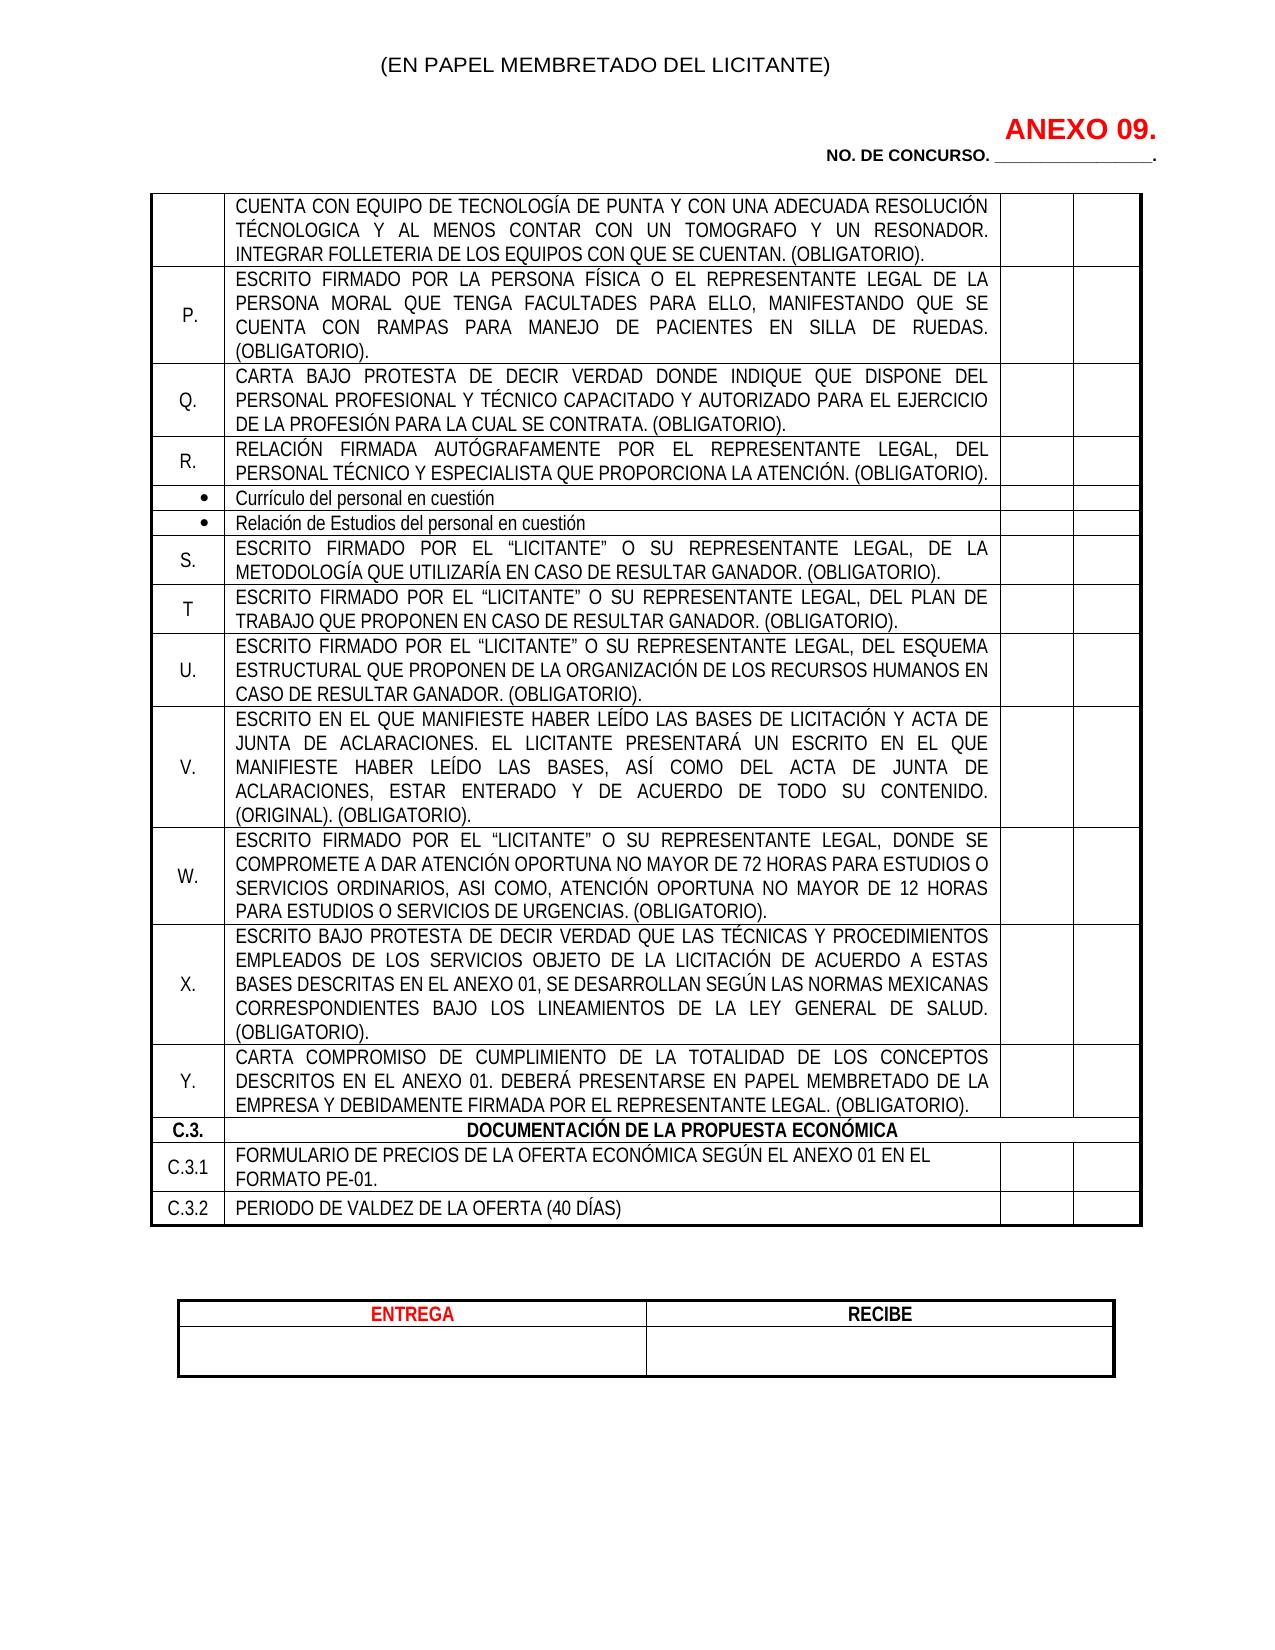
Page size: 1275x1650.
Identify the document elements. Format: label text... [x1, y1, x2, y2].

table_cell [1001, 1192, 1073, 1224]
table_cell V. [153, 707, 224, 827]
table_cell [1074, 634, 1139, 706]
table_cell [1074, 1143, 1139, 1191]
table_cell W. [153, 828, 224, 923]
table_cell [153, 511, 224, 535]
table_cell FORMULARIO DE PRECIOS DE LA OFERTA ECONÓMICA SEGÚN EL ANEXO 01 EN EL FORMATO PE-01. [225, 1143, 1000, 1191]
table_cell [1001, 1045, 1073, 1117]
table_cell [1001, 707, 1073, 827]
table_cell [1074, 364, 1139, 436]
table_cell ESCRITO FIRMADO POR EL “LICITANTE” O SU REPRESENTANTE LEGAL, DEL PLAN DE TRABAJO QUE PROPONEN EN CASO DE RESULTAR GANADOR. (OBLIGATORIO). [225, 585, 1000, 633]
table_cell ESCRITO FIRMADO POR EL “LICITANTE” O SU REPRESENTANTE LEGAL, DONDE SE COMPROMETE A DAR ATENCIÓN OPORTUNA NO MAYOR DE 72 HORAS PARA ESTUDIOS O SERVICIOS ORDINARIOS, ASI COMO, ATENCIÓN OPORTUNA NO MAYOR DE 12 HORAS PARA ESTUDIOS O SERVICIOS DE URGENCIAS. (OBLIGATORIO). [225, 828, 1000, 923]
table_cell ESCRITO EN EL QUE MANIFIESTE HABER LEÍDO LAS BASES DE LICITACIÓN Y ACTA DE JUNTA DE ACLARACIONES. EL LICITANTE PRESENTARÁ UN ESCRITO EN EL QUE MANIFIESTE HABER LEÍDO LAS BASES, ASÍ COMO DEL ACTA DE JUNTA DE ACLARACIONES, ESTAR ENTERADO Y DE ACUERDO DE TODO SU CONTENIDO. (ORIGINAL). (OBLIGATORIO). [225, 707, 1000, 827]
table_cell [1001, 486, 1073, 510]
table_cell [1001, 925, 1073, 1044]
table_cell U. [153, 634, 224, 706]
table_cell O. [153, 194, 224, 266]
table_cell C.3.1 [153, 1143, 224, 1191]
table_cell T [153, 585, 224, 633]
table_header ENTREGA [180, 1302, 646, 1326]
table_cell [1074, 511, 1139, 535]
table_cell P. [153, 267, 224, 363]
table_cell [1001, 194, 1073, 266]
table_cell [153, 486, 224, 510]
table_cell S. [153, 536, 224, 584]
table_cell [225, 194, 1000, 266]
table_cell ESCRITO FIRMADO POR LA PERSONA FÍSICA O EL REPRESENTANTE LEGAL DE LA PERSONA MORAL QUE TENGA FACULTADES PARA ELLO, MANIFESTANDO QUE SE CUENTA CON RAMPAS PARA MANEJO DE PACIENTES EN SILLA DE RUEDAS. (OBLIGATORIO). [225, 267, 1000, 363]
table_cell [1074, 828, 1139, 923]
table_cell [180, 1327, 646, 1374]
table_cell Q. [153, 364, 224, 436]
table_cell PERIODO DE VALDEZ DE LA OFERTA (40 DÍAS) [225, 1192, 1000, 1224]
table_cell [1001, 585, 1073, 633]
table_cell [1074, 585, 1139, 633]
table_cell [1001, 536, 1073, 584]
table_cell [1074, 194, 1139, 266]
table_cell [1001, 364, 1073, 436]
table_cell [1074, 536, 1139, 584]
table_cell [1074, 925, 1139, 1044]
table_cell [1074, 707, 1139, 827]
table_cell [1074, 267, 1139, 363]
table_cell [1074, 1045, 1139, 1117]
table_cell [1074, 1192, 1139, 1224]
table_cell CARTA BAJO PROTESTA DE DECIR VERDAD DONDE INDIQUE QUE DISPONE DEL PERSONAL PROFESIONAL Y TÉCNICO CAPACITADO Y AUTORIZADO PARA EL EJERCICIO DE LA PROFESIÓN PARA LA CUAL SE CONTRATA. (OBLIGATORIO). [225, 364, 1000, 436]
table_cell CARTA COMPROMISO DE CUMPLIMIENTO DE LA TOTALIDAD DE LOS CONCEPTOS DESCRITOS EN EL ANEXO 01. DEBERÁ PRESENTARSE EN PAPEL MEMBRETADO DE LA EMPRESA Y DEBIDAMENTE FIRMADA POR EL REPRESENTANTE LEGAL. (OBLIGATORIO). [225, 1045, 1000, 1117]
table_header RECIBE [647, 1302, 1112, 1326]
table_cell C.3. [153, 1118, 224, 1142]
table_cell R. [153, 437, 224, 485]
table_cell [1074, 437, 1139, 485]
table_cell Currículo del personal en cuestión [225, 486, 1000, 510]
table_cell X. [153, 925, 224, 1044]
table_cell [647, 1327, 1112, 1374]
table_cell Y. [153, 1045, 224, 1117]
table_cell [1001, 511, 1073, 535]
table_cell RELACIÓN FIRMADA AUTÓGRAFAMENTE POR EL REPRESENTANTE LEGAL, DEL PERSONAL TÉCNICO Y ESPECIALISTA QUE PROPORCIONA LA ATENCIÓN. (OBLIGATORIO). [225, 437, 1000, 485]
table_cell Relación de Estudios del personal en cuestión [225, 511, 1000, 535]
table_cell [1001, 267, 1073, 363]
table_cell ESCRITO FIRMADO POR EL “LICITANTE” O SU REPRESENTANTE LEGAL, DEL ESQUEMA ESTRUCTURAL QUE PROPONEN DE LA ORGANIZACIÓN DE LOS RECURSOS HUMANOS EN CASO DE RESULTAR GANADOR. (OBLIGATORIO). [225, 634, 1000, 706]
table_cell DOCUMENTACIÓN DE LA PROPUESTA ECONÓMICA [225, 1118, 1139, 1142]
table_cell ESCRITO FIRMADO POR EL “LICITANTE” O SU REPRESENTANTE LEGAL, DE LA METODOLOGÍA QUE UTILIZARÍA EN CASO DE RESULTAR GANADOR. (OBLIGATORIO). [225, 536, 1000, 584]
table_cell [1001, 437, 1073, 485]
table_cell [1001, 828, 1073, 923]
table_cell [1001, 1143, 1073, 1191]
table_cell ESCRITO BAJO PROTESTA DE DECIR VERDAD QUE LAS TÉCNICAS Y PROCEDIMIENTOS EMPLEADOS DE LOS SERVICIOS OBJETO DE LA LICITACIÓN DE ACUERDO A ESTAS BASES DESCRITAS EN EL ANEXO 01, SE DESARROLLAN SEGÚN LAS NORMAS MEXICANAS CORRESPONDIENTES BAJO LOS LINEAMIENTOS DE LA LEY GENERAL DE SALUD. (OBLIGATORIO). [225, 925, 1000, 1044]
table_cell C.3.2 [153, 1192, 224, 1224]
table_cell [1074, 486, 1139, 510]
table_cell [1001, 634, 1073, 706]
